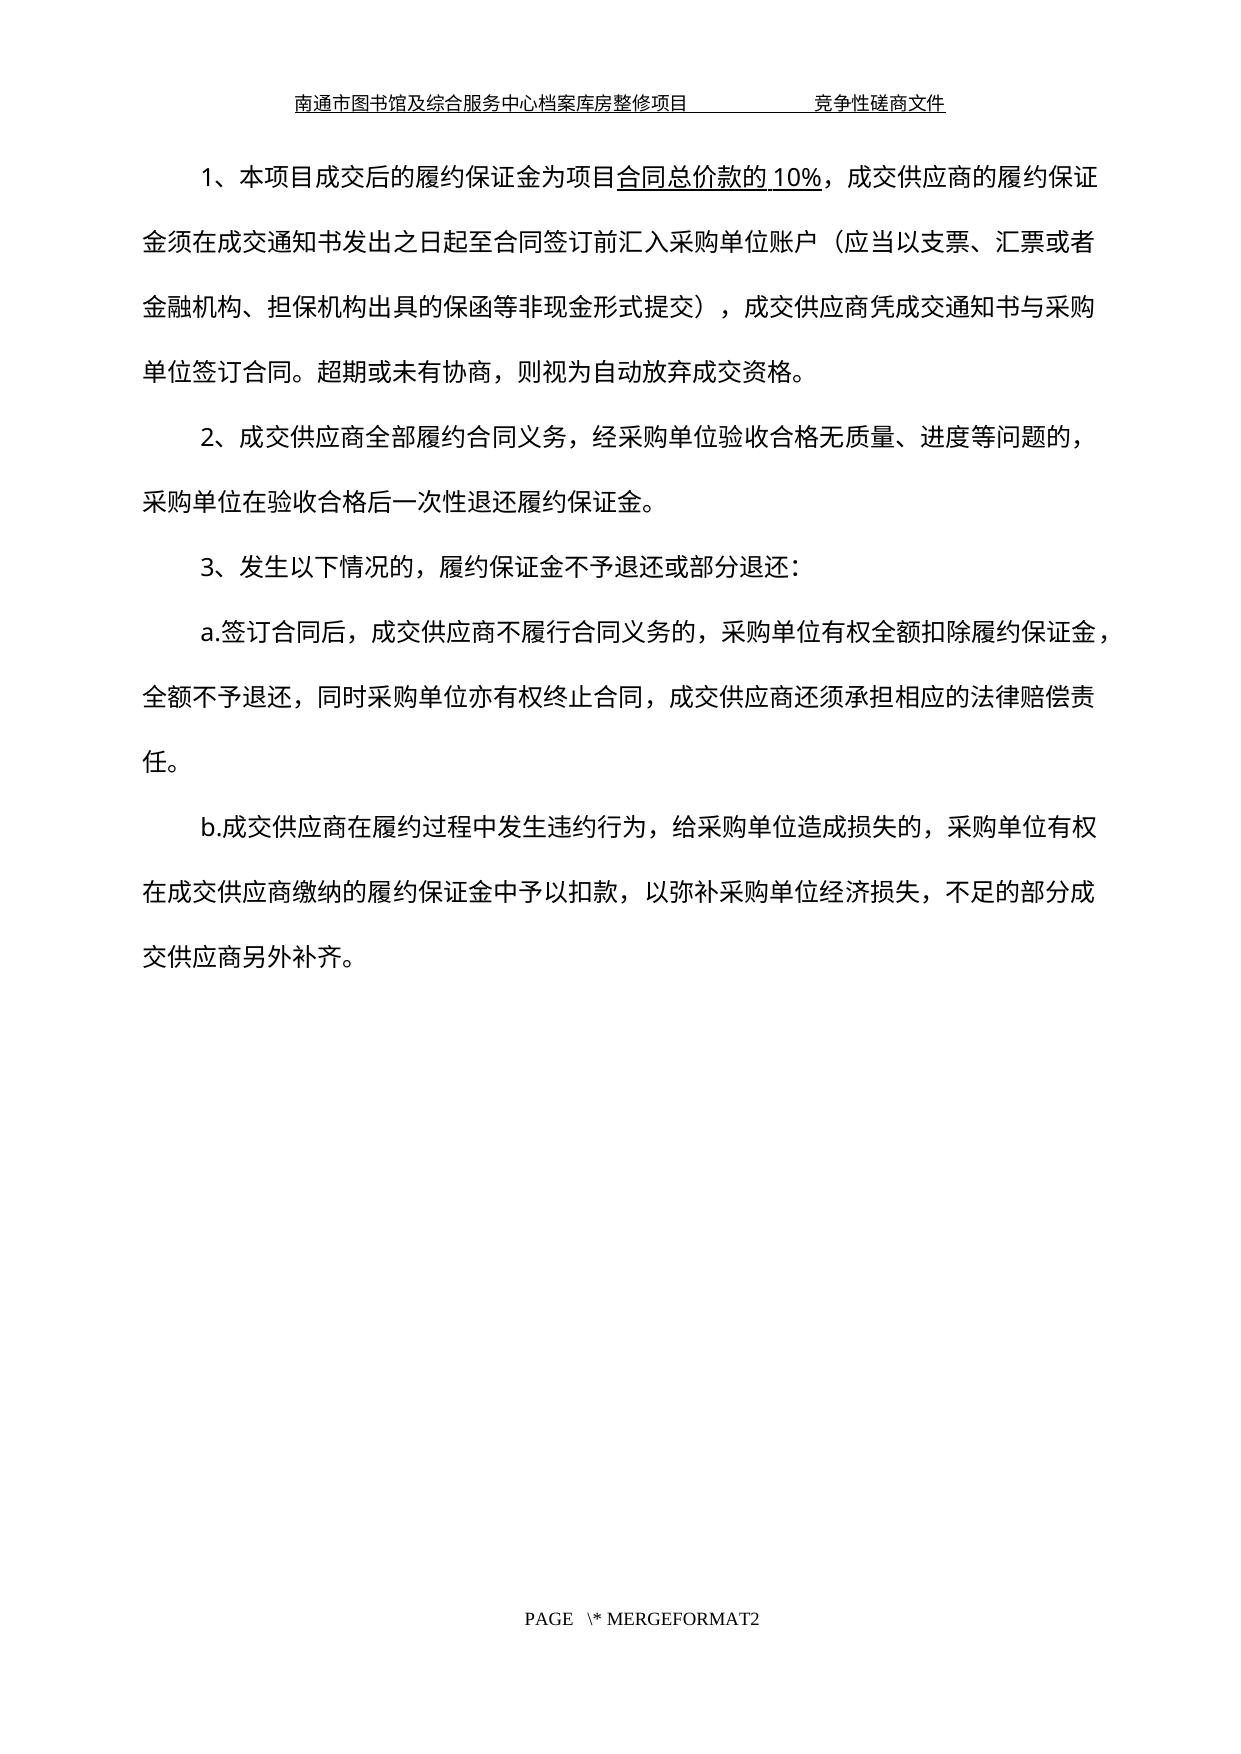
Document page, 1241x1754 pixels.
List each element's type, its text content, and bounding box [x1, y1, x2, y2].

text 1、本项目成交后的履约保证金为项目合同总价款的10%，成交供应商的履约保证金须在成交通知书发出之日起至合同签订前汇入采购单位账户（应当以支票、汇票或者金融机构、担保机构出具的保函等非现金形式提交），成交供应商凭成交通知书与采购单位签订合同。超期或未有协商，则视为自动放弃成交资格。 [142, 143, 1098, 403]
text 2、成交供应商全部履约合同义务，经采购单位验收合格无质量、进度等问题的，采购单位在验收合格后一次性退还履约保证金。 [142, 403, 1098, 533]
text b.成交供应商在履约过程中发生违约行为，给采购单位造成损失的，采购单位有权在成交供应商缴纳的履约保证金中予以扣款，以弥补采购单位经济损失，不足的部分成交供应商另外补齐。 [142, 793, 1098, 988]
text a.签订合同后，成交供应商不履行合同义务的，采购单位有权全额扣除履约保证金，全额不予退还，同时采购单位亦有权终止合同，成交供应商还须承担相应的法律赔偿责任。 [142, 598, 1098, 793]
text 3、发生以下情况的，履约保证金不予退还或部分退还： [142, 533, 1098, 598]
